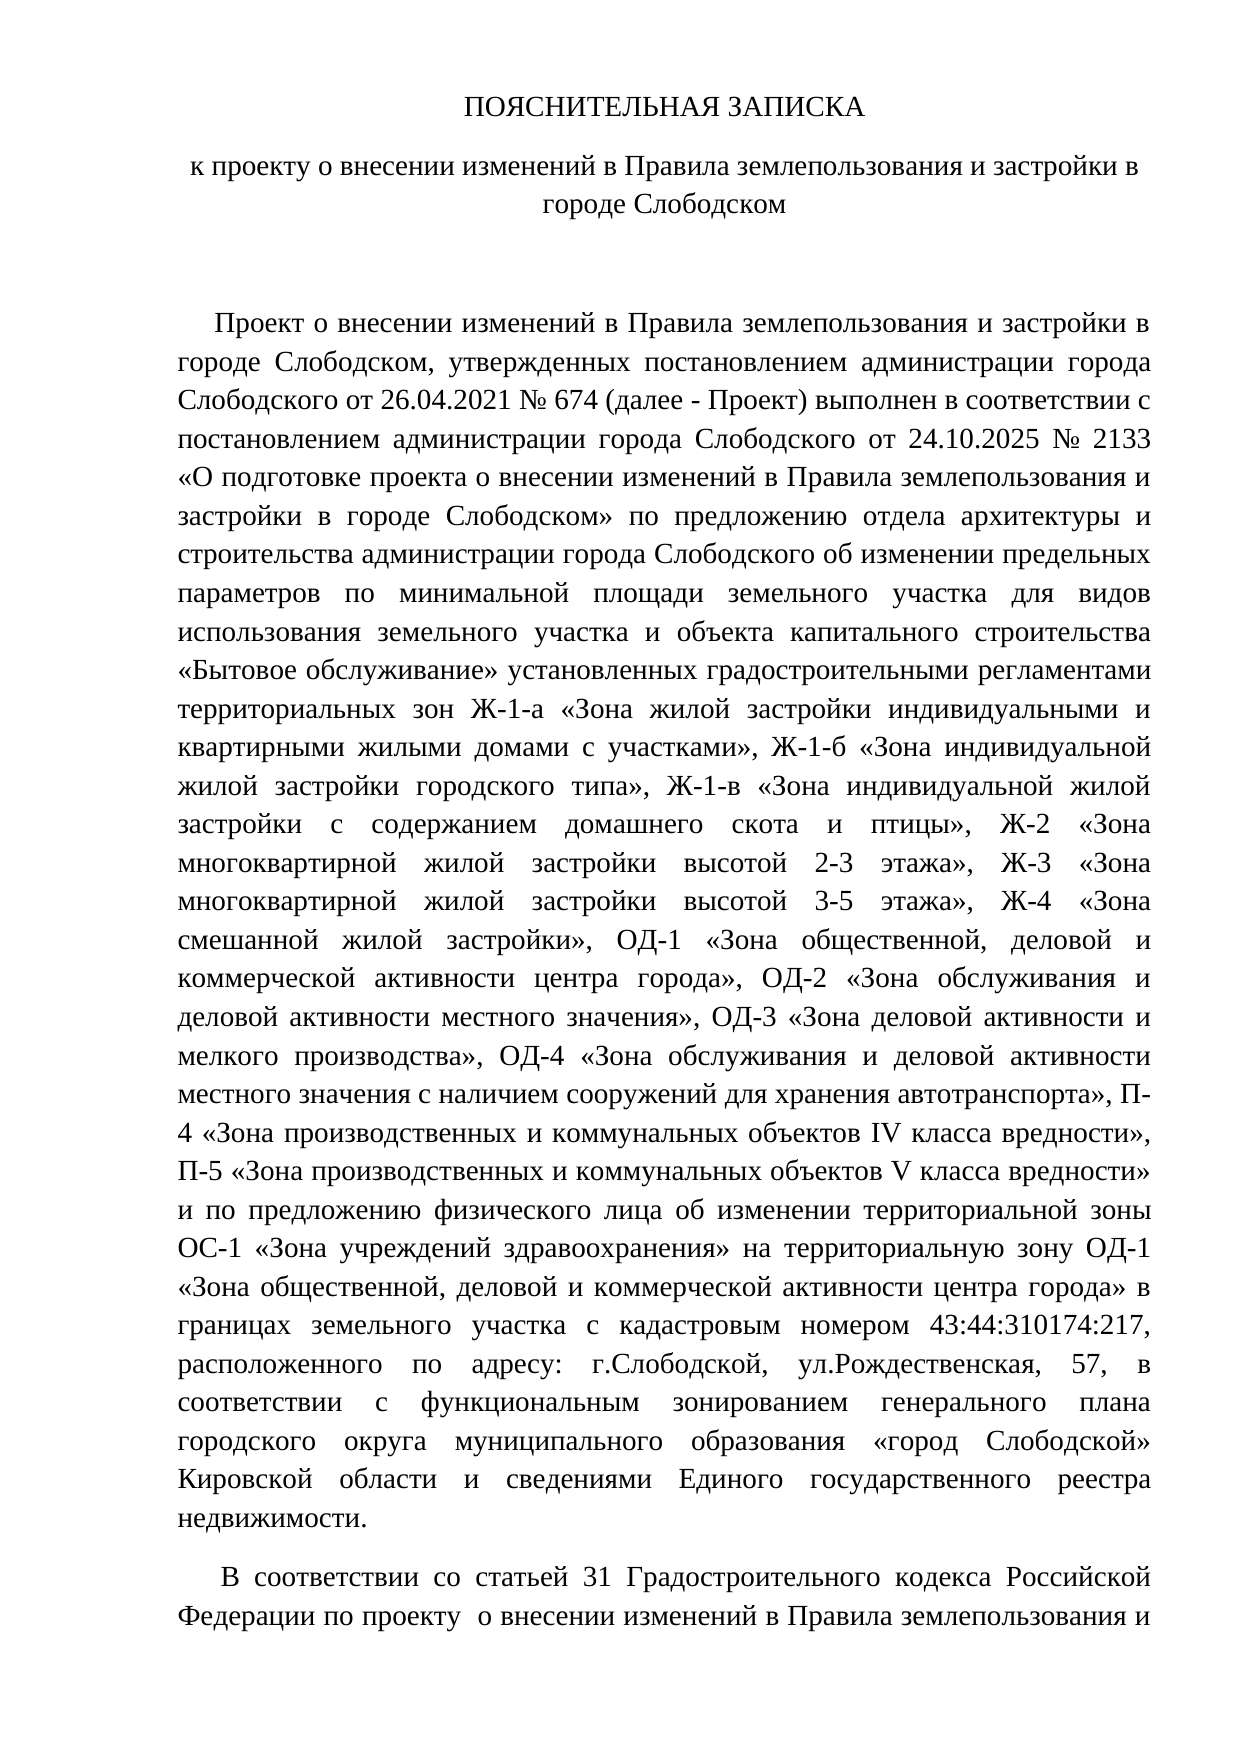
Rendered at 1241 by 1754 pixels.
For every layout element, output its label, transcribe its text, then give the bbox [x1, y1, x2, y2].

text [177, 1559, 1152, 1632]
text к проекту о внесении изменений в Правила землепользования и застройки в городе Слободском [177, 148, 1152, 220]
text Проект о внесении изменений в Правила землепользования и застройки в городе Слободском, утвержденных постановлением администрации города Слободского от 26.04.2021 № 674 (далее - Проект) выполнен в соответствии с постановлением администрации города Слободского от 24.10.2025 № 2133 «О подготовке проекта о внесении изменений в Правила землепользования и застройки в городе Слободском» по предложению отдела архитектуры и строительства администрации города Слободского об изменении предельных параметров по минимальной площади земельного участка для видов использования земельного участка и объекта капитального строительства «Бытовое обслуживание» установленных градостроительными регламентами территориальных зон Ж-1-а «Зона жилой застройки индивидуальными и квартирными жилыми домами с участками», Ж-1-б «Зона индивидуальной жилой застройки городского типа», Ж-1-в «Зона индивидуальной жилой застройки с содержанием домашнего скота и птицы», Ж-2 «Зона многоквартирной жилой застройки высотой 2-3 этажа», Ж-3 «Зона многоквартирной жилой застройки высотой 3-5 этажа», Ж-4 «Зона смешанной жилой застройки», ОД-1 «Зона общественной, деловой и коммерческой активности центра города», ОД-2 «Зона обслуживания и деловой активности местного значения», ОД-3 «Зона деловой активности и мелкого производства», ОД-4 «Зона обслуживания и деловой активности местного значения с наличием сооружений для хранения автотранспорта», П-4 «Зона производственных и коммунальных объектов IV класса вредности», П-5 «Зона производственных и коммунальных объектов V класса вредности» и по предложению физического лица об изменении территориальной зоны ОС-1 «Зона учреждений здравоохранения» на территориальную зону ОД-1 «Зона общественной, деловой и коммерческой активности центра города» в границах земельного участка с кадастровым номером 43:44:310174:217, расположенного по адресу: г.Слободской, ул.Рождественская, 57, в соответствии с функциональным зонированием генерального плана городского округа муниципального образования «город Слободской» Кировской области и сведениями Единого государственного реестра недвижимости. [177, 305, 1152, 1534]
text ПОЯСНИТЕЛЬНАЯ ЗАПИСКА [177, 89, 1152, 122]
